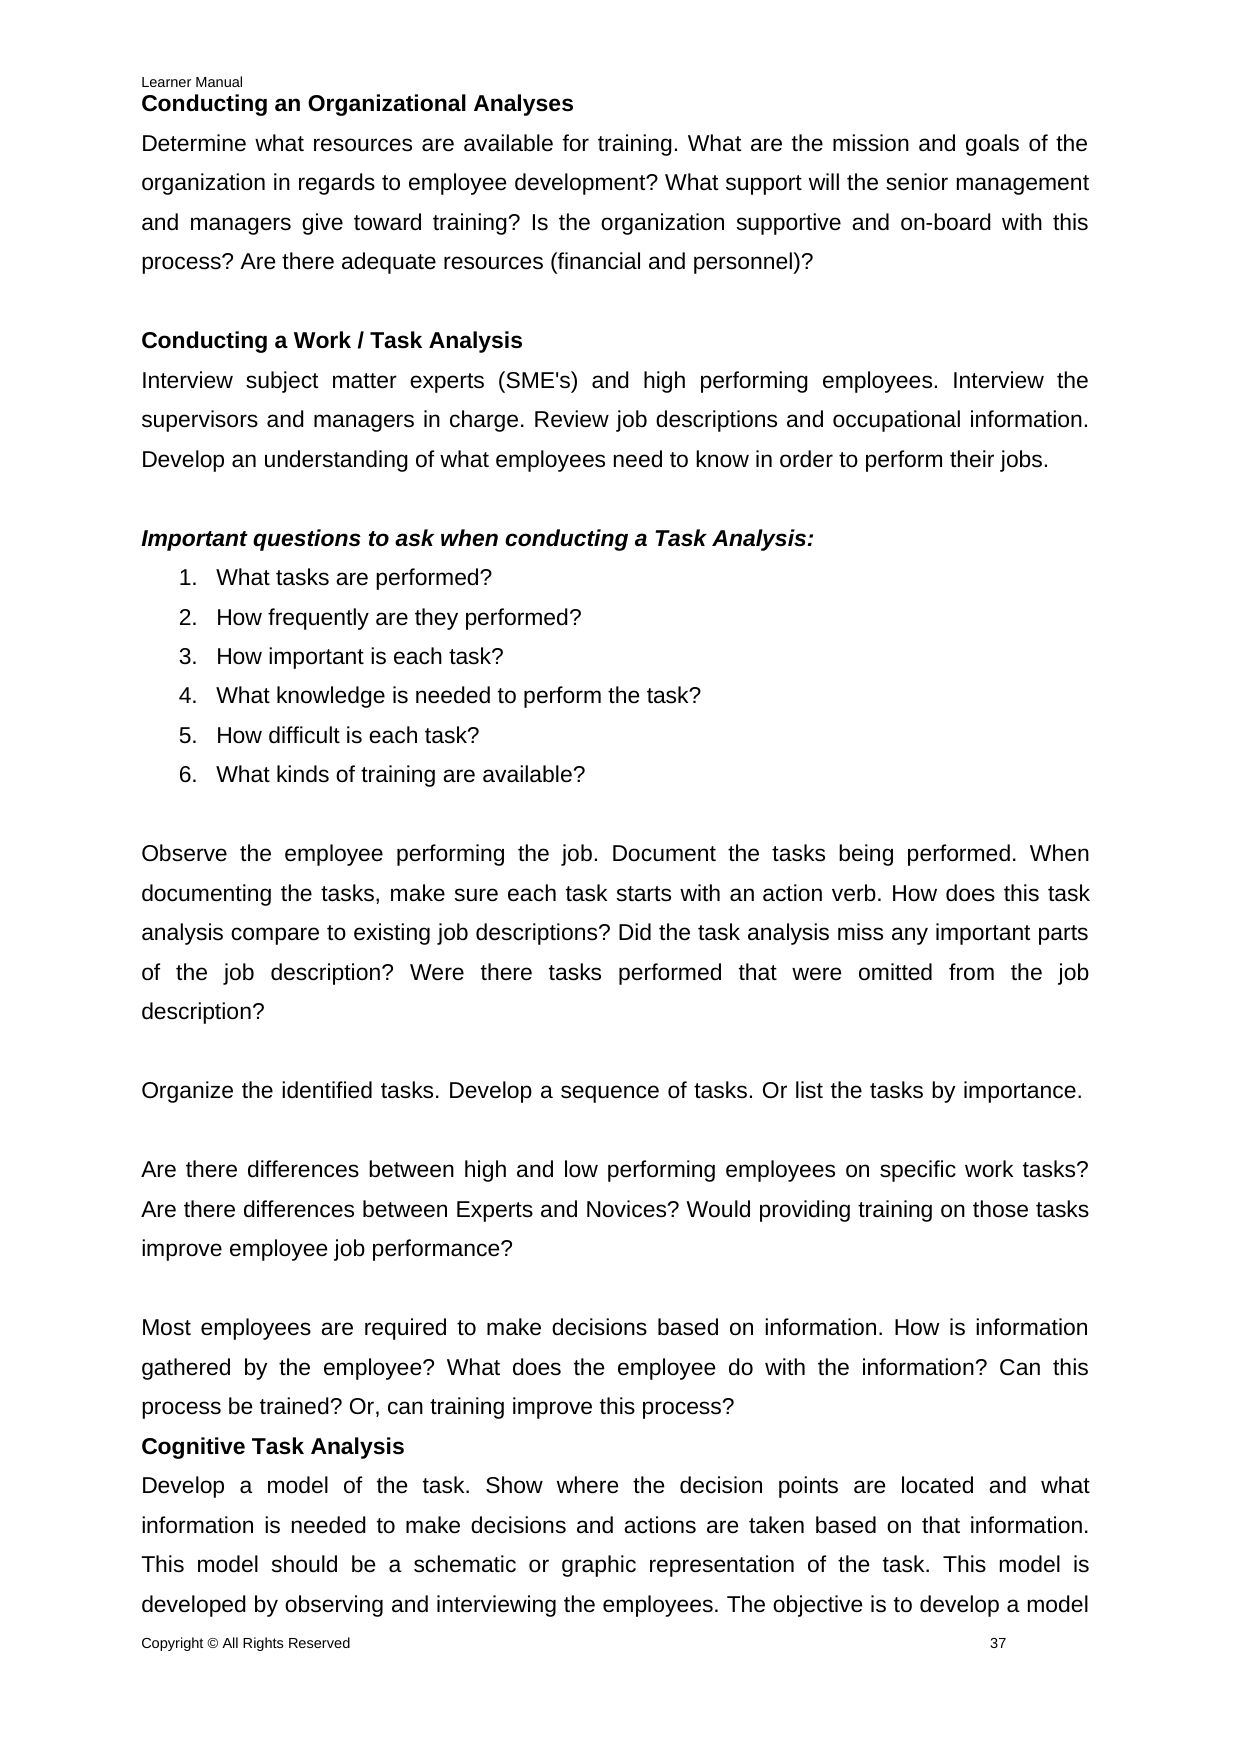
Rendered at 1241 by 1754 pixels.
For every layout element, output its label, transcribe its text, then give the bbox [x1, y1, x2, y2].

list How frequently are they performed? [178, 603, 1090, 630]
list What knowledge is needed to perform the task? [178, 682, 1090, 709]
text Most employees are required to make decisions based on information. How is information gathered by the employee? What does the employee do with the information? Can this process be trained? Or, can training improve this process? [141, 1275, 1090, 1419]
text Observe the employee performing the job. Document the tasks being performed. When documenting the tasks, make sure each task starts with an action verb. How does this task analysis compare to existing job descriptions? Did the task analysis miss any important parts of the job description? Were there tasks performed that were omitted from the job description? Organize the identified tasks. Develop a sequence of tasks. Or list the tasks by importance. Are there differences between high and low performing employees on specific work tasks? Are there differences between Experts and Novices? Would providing training on those tasks improve employee job performance? [141, 840, 1090, 1262]
text Determine what resources are available for training. What are the mission and goals of the organization in regards to employee development? What support will the senior management and managers give toward training? Is the organization supportive and on-board with this process? Are there adequate resources (financial and personnel)? [141, 130, 1090, 274]
list What kinds of training are available? [178, 761, 1090, 788]
text Interview subject matter experts (SME's) and high performing employees. Interview the supervisors and managers in charge. Review job descriptions and occupational information. Develop an understanding of what employees need to know in order to perform their jobs. [141, 367, 1090, 472]
text Conducting an Organizational Analyses [141, 90, 1090, 117]
list How important is each task? [178, 643, 1090, 669]
list How difficult is each task? [178, 722, 1090, 748]
text Cognitive Task Analysis [141, 1433, 1090, 1459]
text Conducting a Work / Task Analysis [141, 327, 1090, 353]
list What tasks are performed? [178, 564, 1090, 590]
text Important questions to ask when conducting a Task Analysis: [141, 524, 1090, 551]
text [141, 1472, 1090, 1617]
